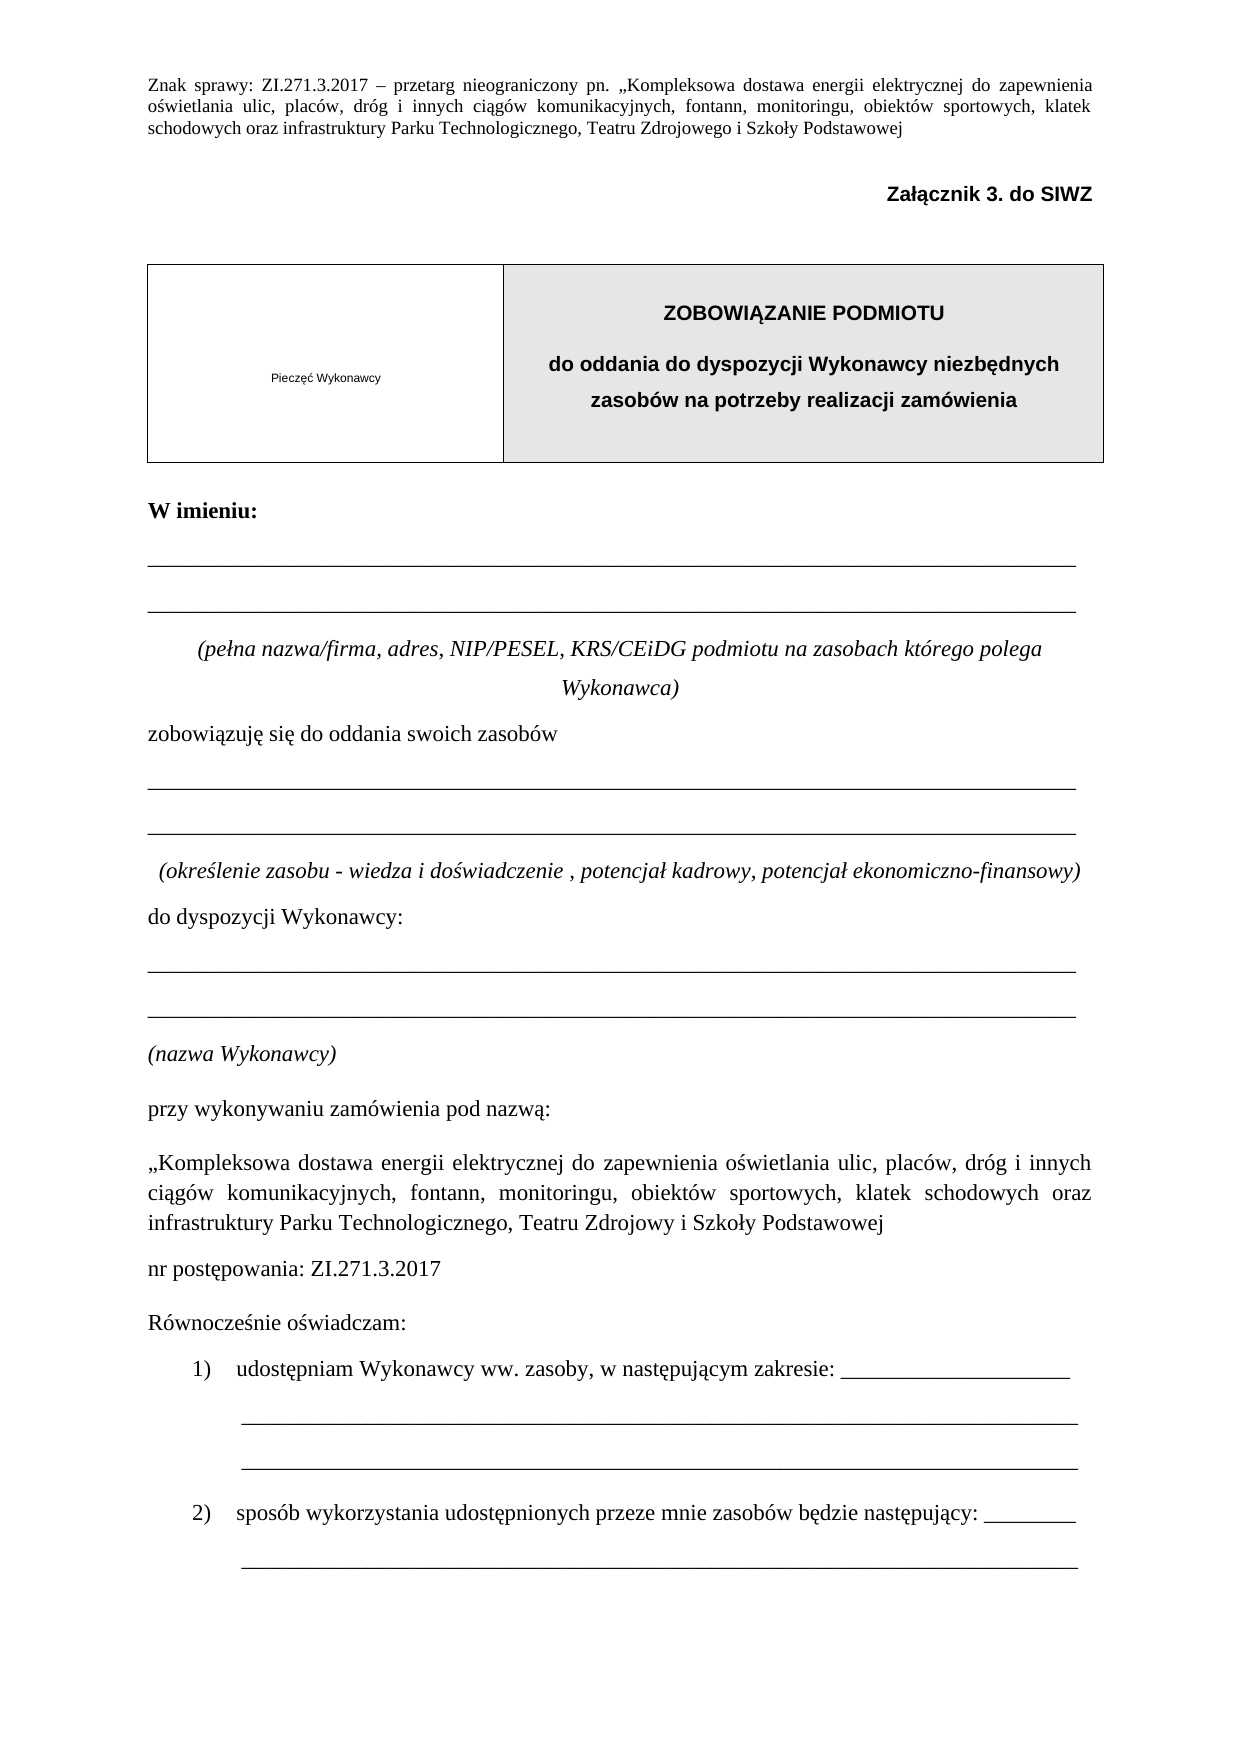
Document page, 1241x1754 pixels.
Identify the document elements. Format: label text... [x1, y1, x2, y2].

table_header Załącznik 3. do SIWZ [140, 167, 1100, 235]
table_header Pieczęć Wykonawcy [148, 265, 503, 462]
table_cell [140, 1493, 1100, 1592]
table_header W imieniu: _________________________________________________________________________________ _________________________________________________________________________________ (pełna nazwa/firma, adres, NIP/PESEL, KRS/CEiDG podmiotu na zasobach którego polega Wykonawca) zobowiązuję się do oddania swoich zasobów _________________________________________________________________________________ _________________________________________________________________________________ (określenie zasobu - wiedza i doświadczenie , potencjał kadrowy, potencjał ekonomiczno-finansowy) do dyspozycji Wykonawcy: _________________________________________________________________________________ _________________________________________________________________________________ (nazwa Wykonawcy) przy wykonywaniu zamówienia pod nazwą: „Kompleksowa dostawa energii elektrycznej do zapewnienia oświetlania ulic, placów, dróg i innych ciągów komunikacyjnych, fontann, monitoringu, obiektów sportowych, klatek schodowych oraz infrastruktury Parku Technologicznego, Teatru Zdrojowy i Szkoły Podstawowej nr postępowania: ZI.271.3.2017 Równocześnie oświadczam: 1) udostępniam Wykonawcy ww. zasoby, w następującym zakresie: ____________________ _________________________________________________________________________ _________________________________________________________________________ [140, 491, 1100, 1493]
table_header ZOBOWIĄZANIE PODMIOTU do oddania do dyspozycji Wykonawcy niezbędnych zasobów na potrzeby realizacji zamówienia [504, 265, 1103, 462]
